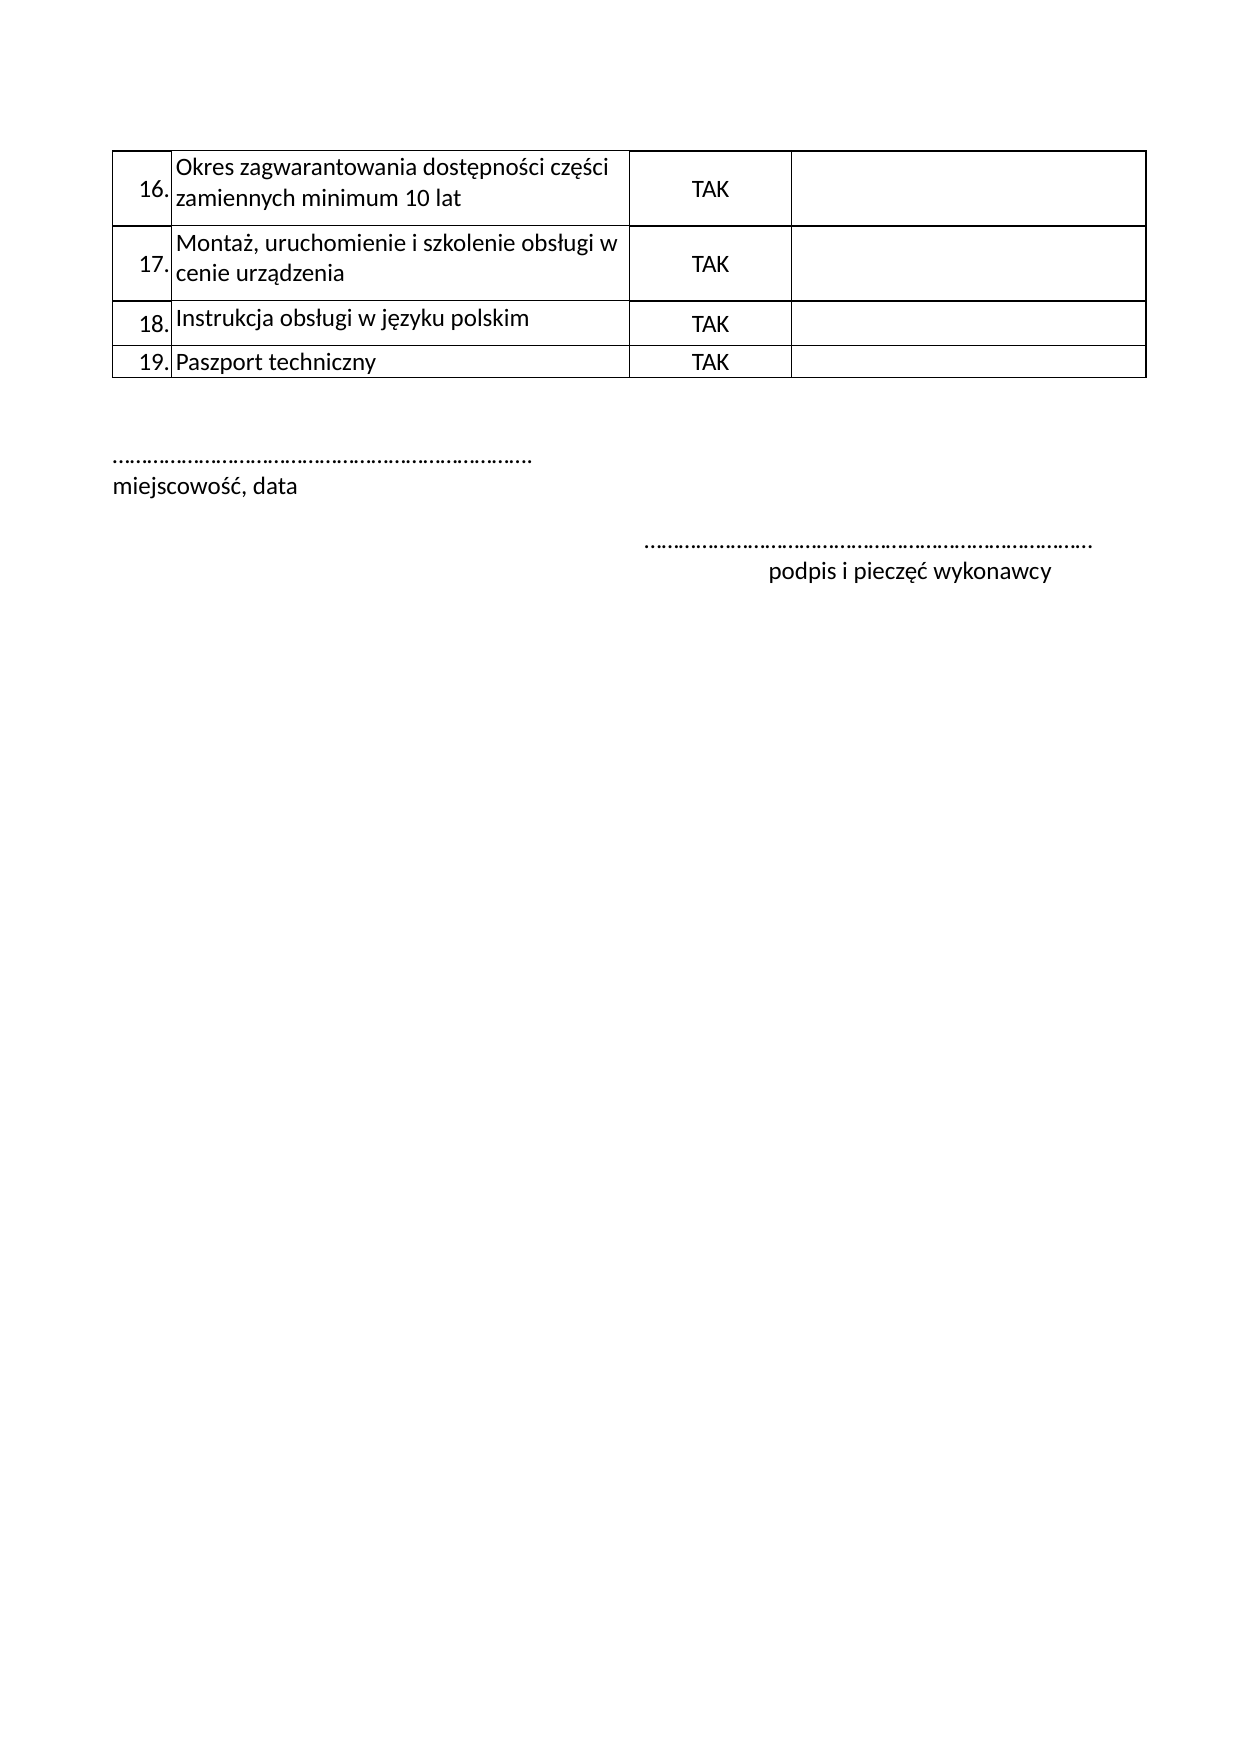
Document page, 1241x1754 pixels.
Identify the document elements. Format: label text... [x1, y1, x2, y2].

text podpis i pieczęć wykonawcy [112, 555, 1128, 586]
table_cell Montaż, uruchomienie i szkolenie obsługi w cenie urządzenia [172, 226, 629, 300]
text miejscowość, data [112, 470, 1128, 501]
table_cell [792, 227, 1145, 300]
table_cell [113, 302, 171, 345]
table_cell TAK [630, 302, 791, 345]
table_cell [792, 302, 1145, 345]
text …………………………………………………………………… [112, 501, 1128, 555]
table_cell Paszport techniczny [172, 346, 629, 377]
table_cell [792, 152, 1145, 225]
text ………………………………………………………………. [112, 439, 1128, 470]
table_cell [792, 346, 1145, 377]
table_cell TAK [630, 152, 791, 225]
table_cell TAK [630, 227, 791, 300]
table_cell [113, 346, 171, 377]
table_cell TAK [630, 346, 791, 377]
table_cell Instrukcja obsługi w języku polskim [172, 301, 629, 345]
table_cell [113, 152, 171, 225]
table_cell Okres zagwarantowania dostępności części zamiennych minimum 10 lat [172, 151, 629, 225]
table_cell [113, 227, 171, 300]
